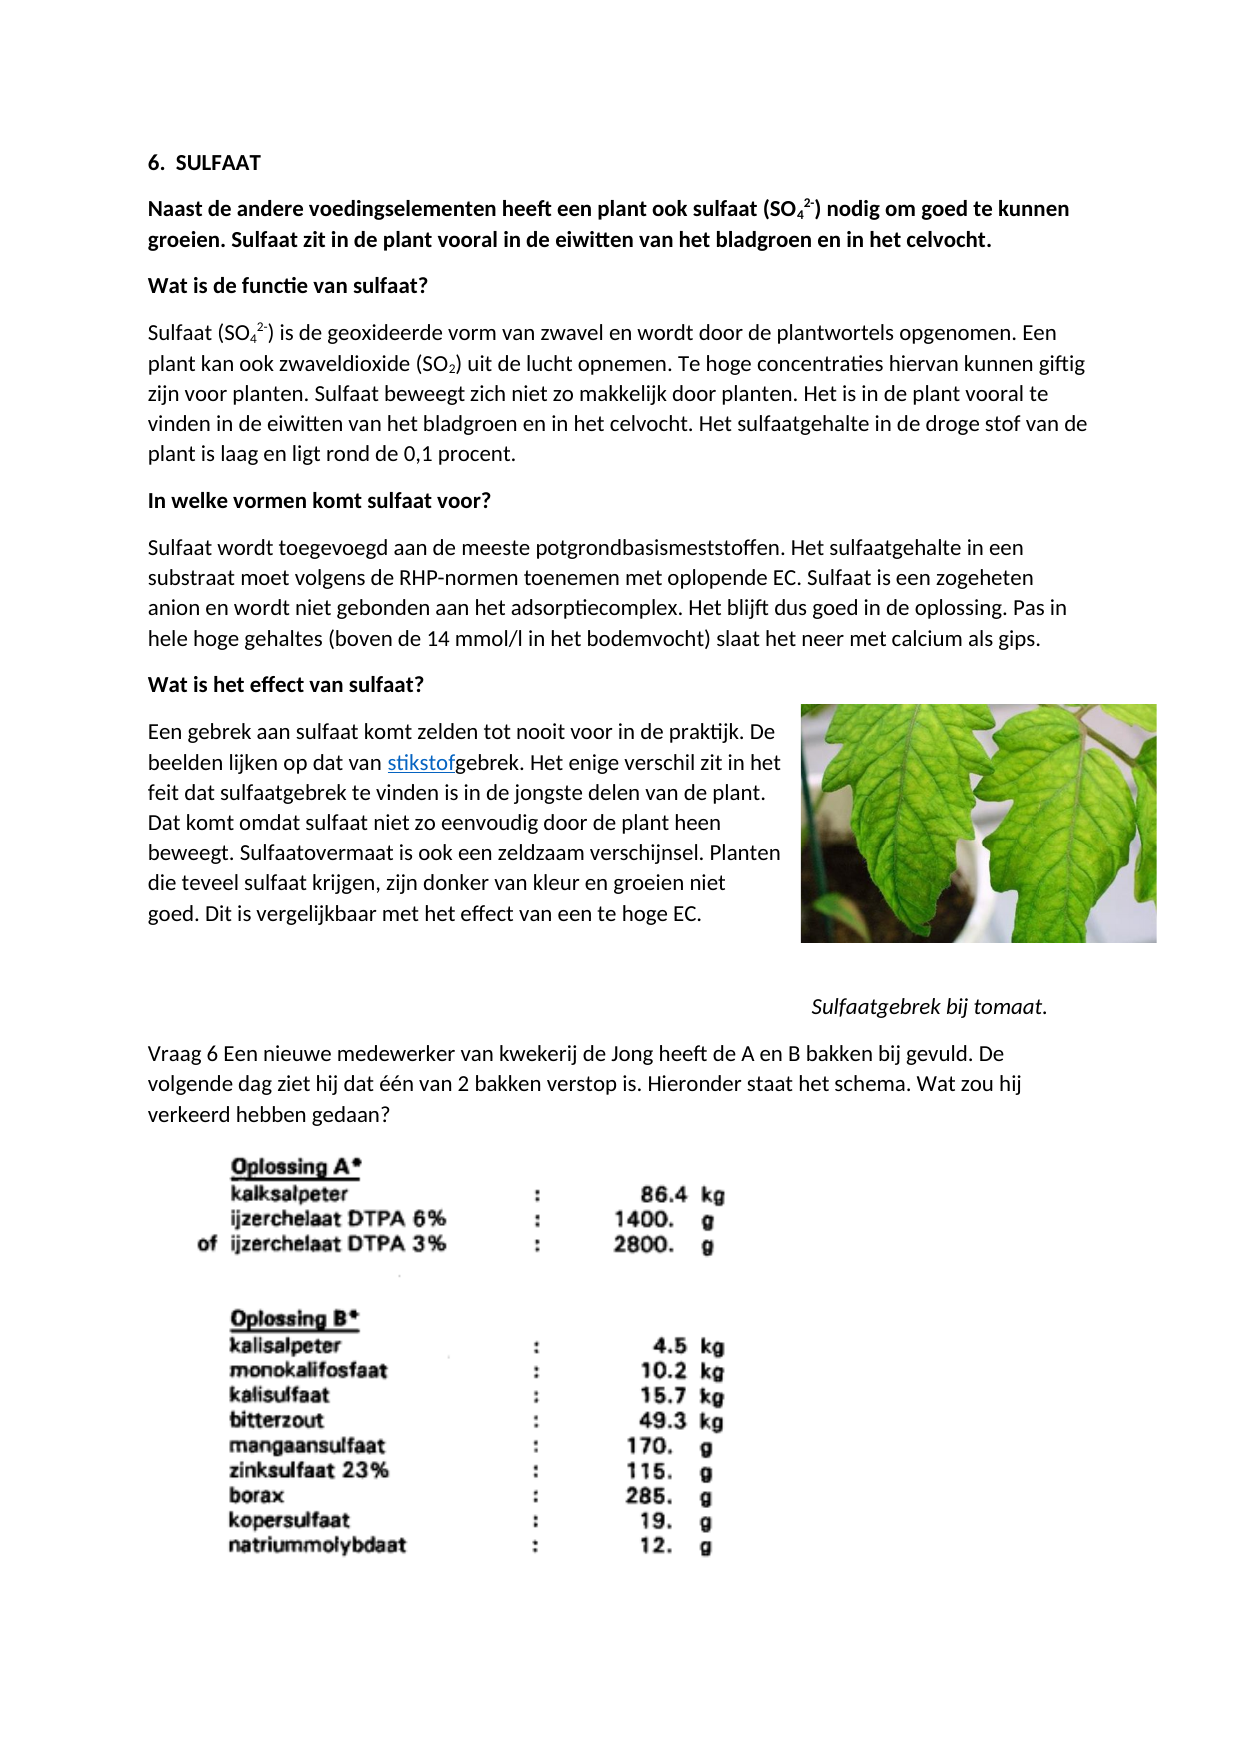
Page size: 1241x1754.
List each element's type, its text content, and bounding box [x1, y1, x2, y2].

text Sulfaat (SO42-) is de geoxideerde vorm van zwavel en wordt door de plantwortels opgenomen. Een plant kan ook zwaveldioxide (SO2) uit de lucht opnemen. Te hoge concentraties hiervan kunnen giftig zijn voor planten. Sulfaat beweegt zich niet zo makkelijk door planten. Het is in de plant vooral te vinden in de eiwitten van het bladgroen en in het celvocht. Het sulfaatgehalte in de droge stof van de plant is laag en ligt rond de 0,1 procent. [148, 318, 1093, 467]
text Sulfaatgebrek bij tomaat. [738, 992, 1093, 1020]
text 6. SULFAAT [148, 148, 1093, 176]
picture [163, 1146, 892, 1602]
text Een gebrek aan sulfaat komt zelden tot nooit voor in de praktijk. De beelden lijken op dat van stikstofgebrek. Het enige verschil zit in het feit dat sulfaatgebrek te vinden is in de jongste delen van de plant. Dat komt omdat sulfaat niet zo eenvoudig door de plant heen beweegt. Sulfaatovermaat is ook een zeldzaam verschijnsel. Planten die teveel sulfaat krijgen, zijn donker van kleur en groeien niet goed. Dit is vergelijkbaar met het effect van een te hoge EC. [148, 717, 801, 927]
text Wat is het effect van sulfaat? [148, 671, 1093, 698]
text Wat is de functie van sulfaat? [148, 272, 1093, 299]
text In welke vormen komt sulfaat voor? [148, 486, 1093, 514]
text Sulfaat wordt toegevoegd aan de meeste potgrondbasismeststoffen. Het sulfaatgehalte in een substraat moet volgens de RHP-normen toenemen met oplopende EC. Sulfaat is een zogeheten anion en wordt niet gebonden aan het adsorptiecomplex. Het blijft dus goed in de oplossing. Pas in hele hoge gehaltes (boven de 14 mmol/l in het bodemvocht) slaat het neer met calcium als gips. [148, 533, 1093, 652]
text Naast de andere voedingselementen heeft een plant ook sulfaat (SO42-) nodig om goed te kunnen groeien. Sulfaat zit in de plant vooral in de eiwitten van het bladgroen en in het celvocht. [148, 194, 1093, 253]
picture [801, 704, 1158, 942]
text Vraag 6 Een nieuwe medewerker van kwekerij de Jong heeft de A en B bakken bij gevuld. De volgende dag ziet hij dat één van 2 bakken verstop is. Hieronder staat het schema. Wat zou hij verkeerd hebben gedaan? [148, 1039, 1093, 1128]
